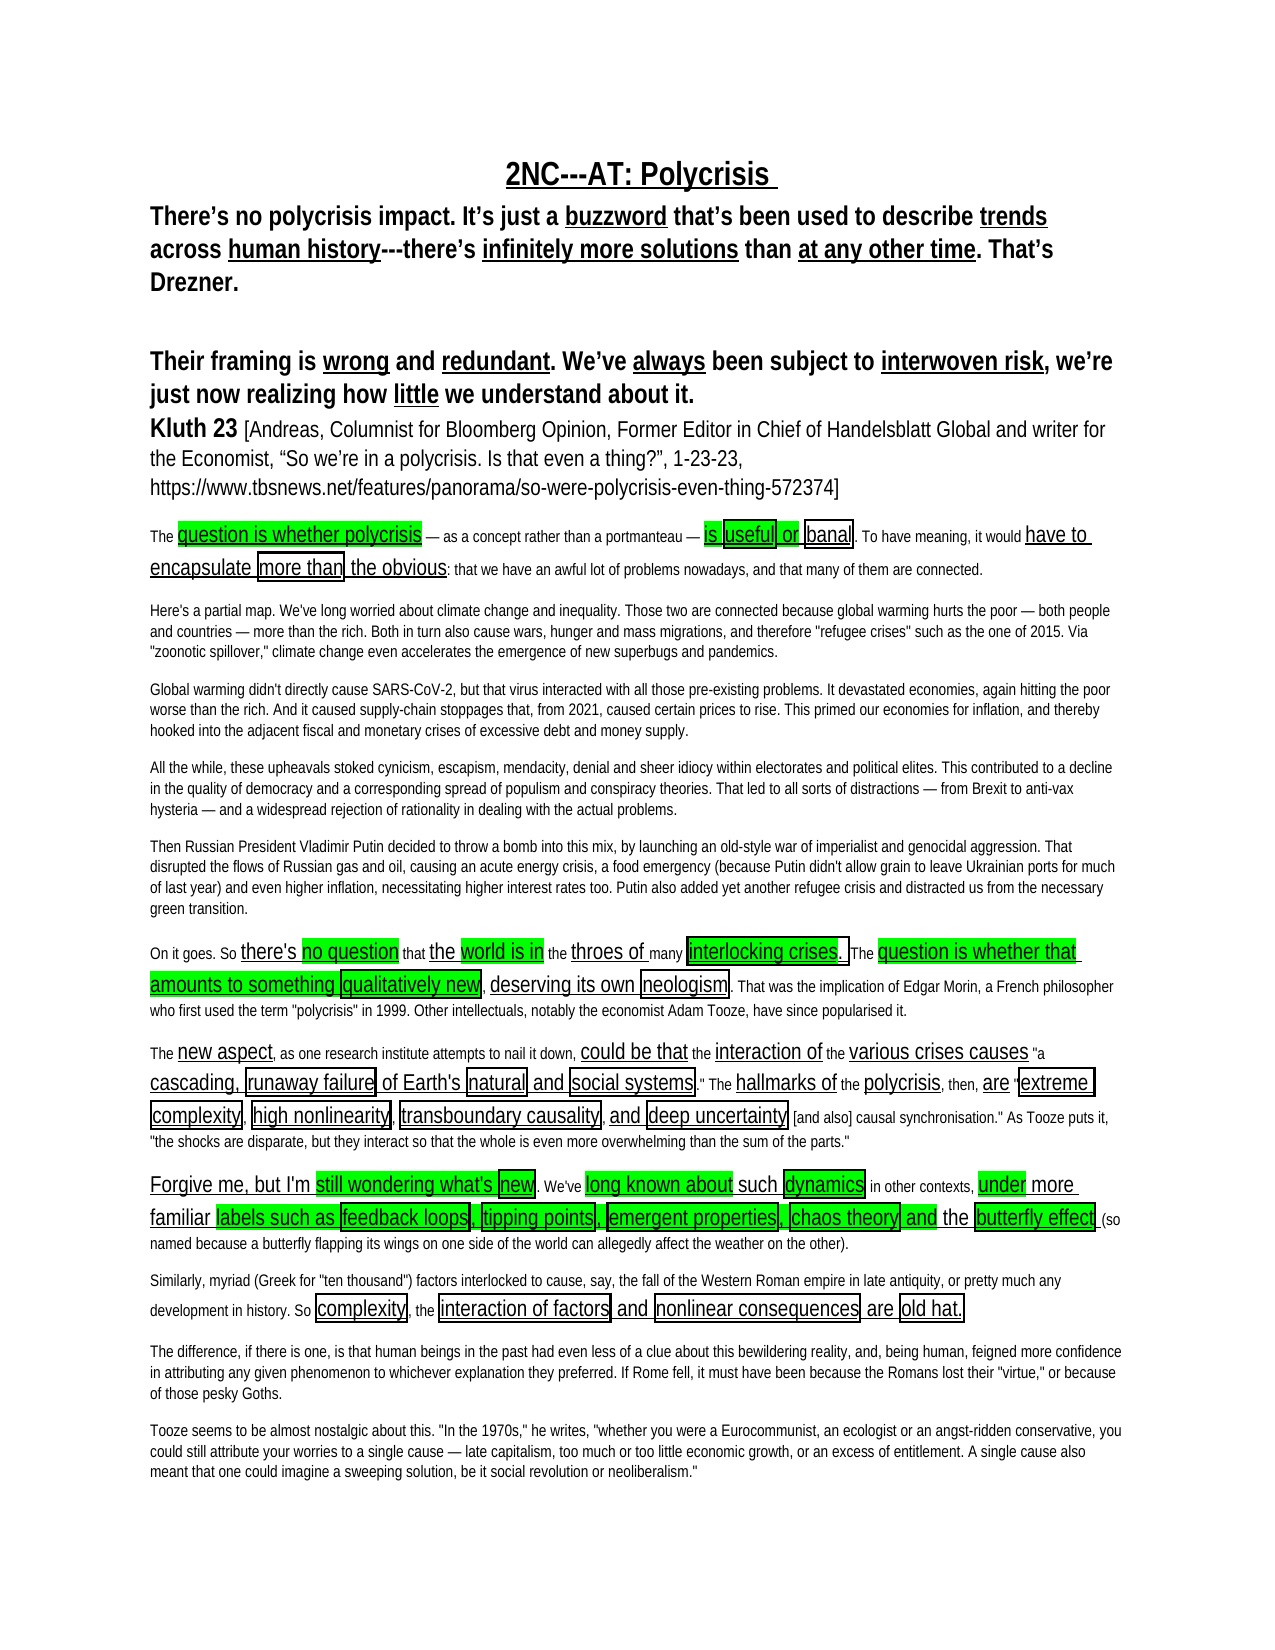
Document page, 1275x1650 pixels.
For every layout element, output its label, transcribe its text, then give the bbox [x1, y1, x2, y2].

text Similarly, myriad (Greek for "ten thousand") factors interlocked to cause, say, the fall of the Western Roman empire in late antiquity, or pretty much any development in history. So complexity, the interaction of factors and nonlinear consequences are old hat. [150, 1271, 1125, 1323]
text Their framing is wrong and redundant. We’ve always been subject to interwoven risk, we’re just now realizing how little we understand about it. [150, 345, 1125, 409]
text Forgive me, but I'm still wondering what's new. We've long known about such dynamics in other contexts, under more familiar labels such as feedback loops, tipping points, emergent properties, chaos theory and the butterfly effect (so named because a butterfly flapping its wings on one side of the world can allegedly affect the weather on the other). [150, 1169, 1125, 1253]
text The new aspect, as one research institute attempts to nail it down, could be that the interaction of the various crises causes "a cascading, runaway failure of Earth's natural and social systems." The hallmarks of the polycrisis, then, are "extreme complexity, high nonlinearity, transboundary causality, and deep uncertainty [and also] causal synchronisation." As Tooze puts it, "the shocks are disparate, but they interact so that the whole is even more overwhelming than the sum of the parts." [150, 1038, 1125, 1151]
text Then Russian President Vladimir Putin decided to throw a bomb into this mix, by launching an old-style war of imperialist and genocidal aggression. That disrupted the flows of Russian gas and oil, causing an acute energy crisis, a food emergency (because Putin didn't allow grain to leave Ukrainian ports for much of last year) and even higher inflation, necessitating higher interest rates too. Putin also added yet another refugee crisis and distracted us from the necessary green transition. [150, 837, 1125, 918]
text Global warming didn't directly cause SARS-CoV-2, but that virus interacted with all those pre-existing problems. It devastated economies, again hitting the poor worse than the rich. And it caused supply-chain stoppages that, from 2021, caused certain prices to rise. This primed our economies for inflation, and thereby hooked into the adjacent fiscal and monetary crises of excessive debt and money supply. [150, 679, 1125, 740]
text The question is whether polycrisis — as a concept rather than a portmanteau — is useful or banal. To have meaning, it would have to encapsulate more than the obvious: that we have an awful lot of problems nowadays, and that many of them are connected. [150, 518, 1125, 582]
text All the while, these upheavals stoked cynicism, escapism, mendacity, denial and sheer idiocy within electorates and political elites. This contributed to a decline in the quality of democracy and a corresponding spread of populism and conspiracy theories. That led to all sorts of distractions — from Brexit to anti-vax hysteria — and a widespread rejection of rationality in dealing with the actual problems. [150, 758, 1125, 818]
text On it goes. So there's no question that the world is in the throes of many interlocking crises. The question is whether that amounts to something qualitatively new, deserving its own neologism. That was the implication of Edgar Morin, a French philosopher who first used the term "polycrisis" in 1999. Other intellectuals, notably the economist Adam Tooze, have since popularised it. [150, 936, 1125, 1020]
text Here's a partial map. We've long worried about climate change and inequality. Those two are connected because global warming hurts the poor — both people and countries — more than the rich. Both in turn also cause wars, hunger and mass migrations, and therefore "refugee crises" such as the one of 2015. Via "zoonotic spillover," climate change even accelerates the emergence of new superbugs and pandemics. [150, 601, 1125, 661]
subtitle 2NC---AT: Polycrisis [150, 154, 1125, 192]
text The difference, if there is one, is that human beings in the past had even less of a clue about this bewildering reality, and, being human, feigned more confidence in attributing any given phenomenon to whichever explanation they preferred. If Rome fell, it must have been because the Romans lost their "virtue," or because of those pesky Goths. [150, 1342, 1125, 1403]
subtitle There’s no polycrisis impact. It’s just a buzzword that’s been used to describe trends across human history---there’s infinitely more solutions than at any other time. That’s Drezner. [150, 199, 1125, 297]
text Kluth 23 [Andreas, Columnist for Bloomberg Opinion, Former Editor in Chief of Handelsblatt Global and writer for the Economist, “So we’re in a polycrisis. Is that even a thing?”, 1-23-23, https://www.tbsnews.net/features/panorama/so-were-polycrisis-even-thing-572374] [150, 412, 1125, 500]
text Tooze seems to be almost nostalgic about this. "In the 1970s," he writes, "whether you were a Eurocommunist, an ecologist or an angst-ridden conservative, you could still attribute your worries to a single cause — late capitalism, too much or too little economic growth, or an excess of entitlement. A single cause also meant that one could imagine a sweeping solution, be it social revolution or neoliberalism." [150, 1421, 1125, 1481]
